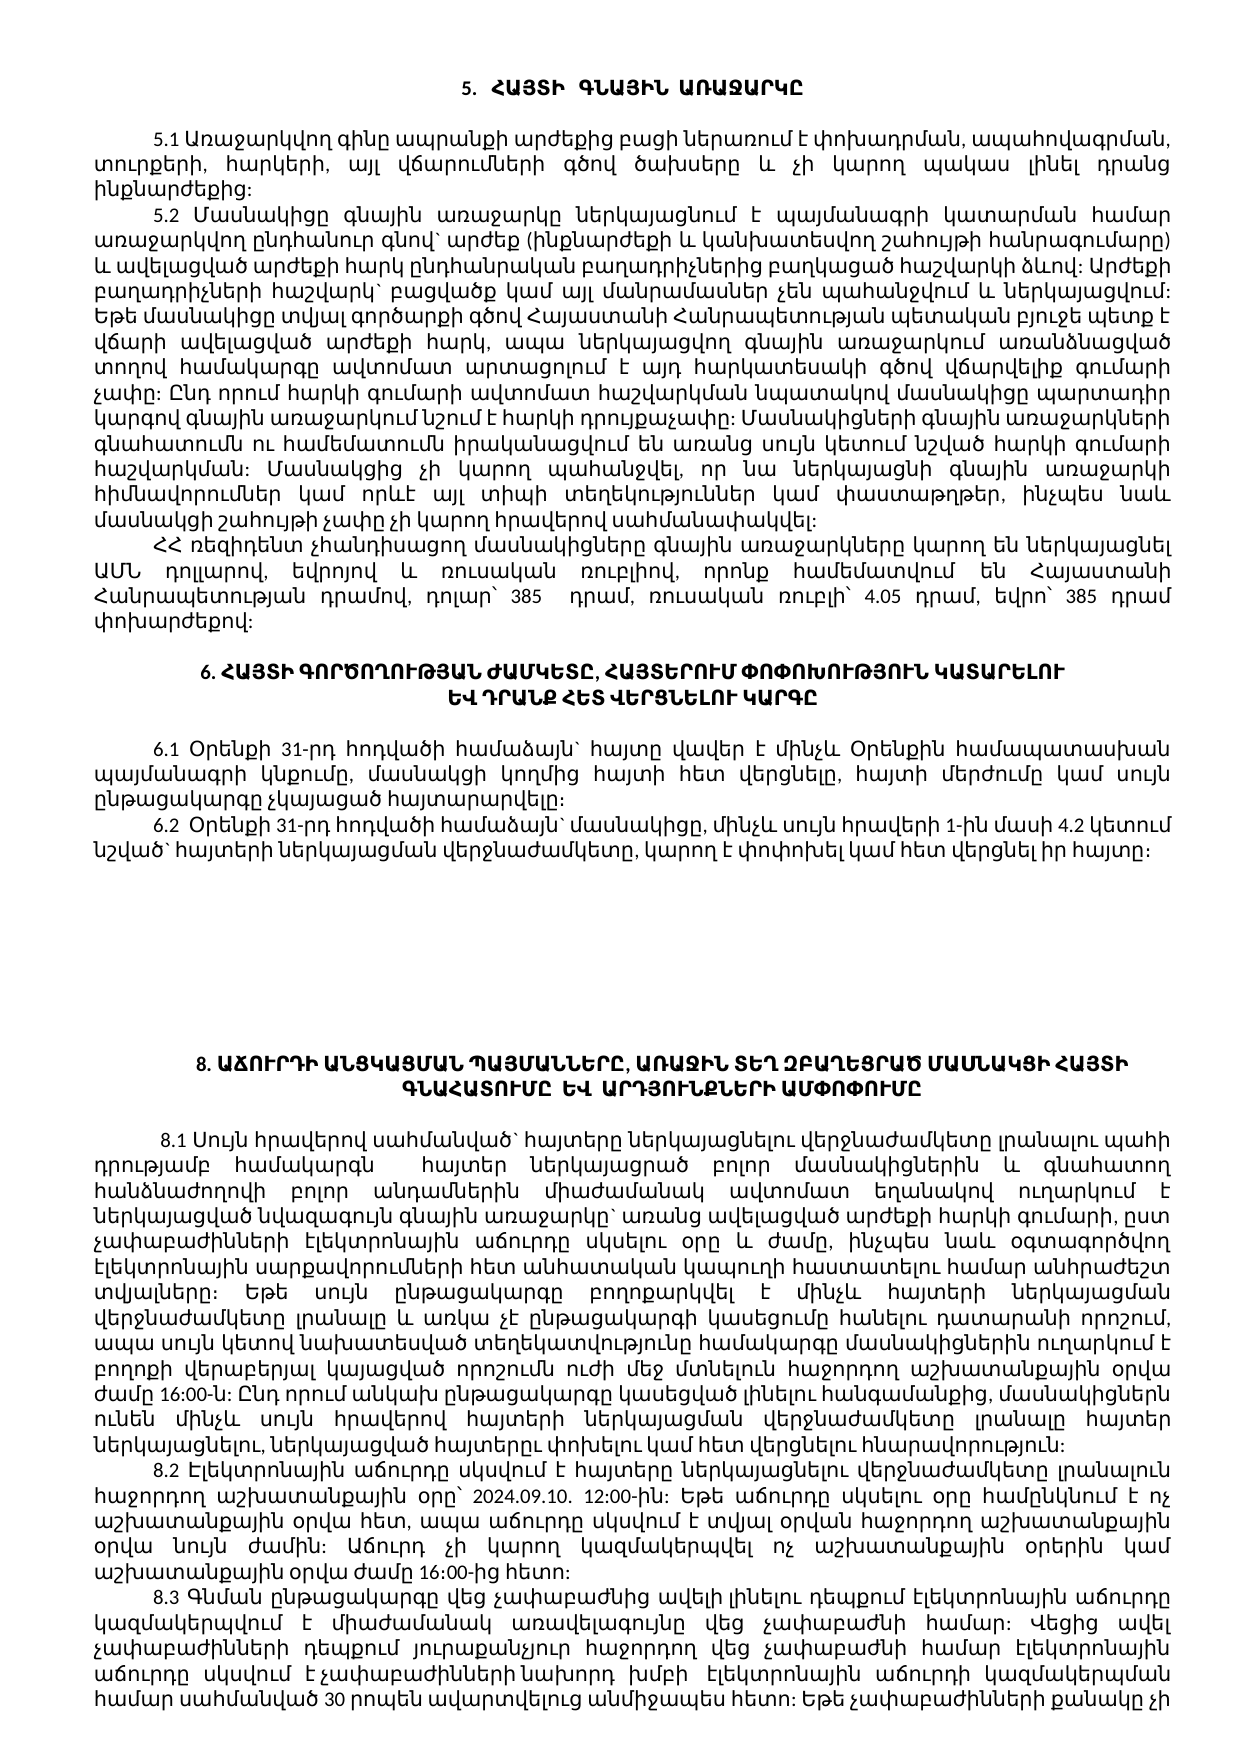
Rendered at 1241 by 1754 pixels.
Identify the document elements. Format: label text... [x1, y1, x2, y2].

text 5.2 Մասնակիցը գնային առաջարկը ներկայացնում է պայմանագրի կատարման համար առաջարկվող ընդհանուր գնով` արժեք (ինքնարժեքի և կանխատեսվող շահույթի հանրագումարը) և ավելացված արժեքի հարկ ընդհանրական բաղադրիչներից բաղկացած հաշվարկի ձևով: Արժեքի բաղադրիչների հաշվարկ` բացվածք կամ այլ մանրամասներ չեն պահանջվում և ներկայացվում: Եթե մասնակիցը տվյալ գործարքի գծով Հայաստանի Հանրապետության պետական բյուջե պետք է վճարի ավելացված արժեքի հարկ, ապա ներկայացվող գնային առաջարկում առանձնացված տողով համակարգը ավտոմատ արտացոլում է այդ հարկատեսակի գծով վճարվելիք գումարի չափը: Ընդ որում հարկի գումարի ավտոմատ հաշվարկման նպատակով մասնակիցը պարտադիր կարգով գնային առաջարկում նշում է հարկի դրույքաչափը: Մասնակիցների գնային առաջարկների գնահատումն ու համեմատումն իրականացվում են առանց սույն կետում նշված հարկի գումարի հաշվարկման: Մասնակցից չի կարող պահանջվել, որ նա ներկայացնի գնային առաջարկի հիմնավորումներ կամ որևէ այլ տիպի տեղեկություններ կամ փաստաթղթեր, ինչպես նաև մասնակցի շահույթի չափը չի կարող հրավերով սահմանափակվել: [94, 202, 1171, 532]
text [94, 1584, 1171, 1712]
text 8.1 Սույն հրավերով սահմանված` հայտերը ներկայացնելու վերջնաժամկետը լրանալու պահի դրությամբ համակարգն հայտեր ներկայացրած բոլոր մասնակիցներին և գնահատող հանձնաժողովի բոլոր անդամներին միաժամանակ ավտոմատ եղանակով ուղարկում է ներկայացված նվազագույն գնային առաջարկը` առանց ավելացված արժեքի հարկի գումարի, ըստ չափաբաժինների էլեկտրոնային աճուրդը սկսելու օրը և ժամը, ինչպես նաև օգտագործվող էլեկտրոնային սարքավորումների հետ անհատական կապուղի հաստատելու համար անհրաժեշտ տվյալները։ Եթե սույն ընթացակարգը բողոքարկվել է մինչև հայտերի ներկայացման վերջնաժամկետը լրանալը և առկա չէ ընթացակարգի կասեցումը հանելու դատարանի որոշում, ապա սույն կետով նախատեսված տեղեկատվությունը համակարգը մասնակիցներին ուղարկում է բողոքի վերաբերյալ կայացված որոշումն ուժի մեջ մտնելուն հաջորդող աշխատանքային օրվա ժամը 16:00-ն: Ընդ որում անկախ ընթացակարգը կասեցված լինելու հանգամանքից, մասնակիցներն ունեն մինչև սույն հրավերով հայտերի ներկայացման վերջնաժամկետը լրանալը հայտեր ներկայացնելու, ներկայացված հայտերըւ փոխելու կամ հետ վերցնելու հնարավորություն: [94, 1127, 1171, 1457]
text 6.2 Օրենքի 31-րդ հոդվածի համաձայն` մասնակիցը, մինչև սույն հրավերի 1-ին մասի 4.2 կետում նշված` հայտերի ներկայացման վերջնաժամկետը, կարող է փոփոխել կամ հետ վերցնել իր հայտը։ [94, 812, 1171, 863]
text ՀՀ ռեզիդենտ չհանդիսացող մասնակիցները գնային առաջարկները կարող են ներկայացնել ԱՄՆ դոլլարով, եվրոյով և ռուսական ռուբլիով, որոնք համեմատվում են Հայաստանի Հանրապետության դրամով, դոլար՝ 385 դրամ, ռուսական ռուբլի՝ 4.05 դրամ, եվրո՝ 385 դրամ փոխարժեքով: [94, 532, 1171, 634]
text 6. ՀԱՅՏԻ ԳՈՐԾՈՂՈՒԹՅԱՆ ԺԱՄԿԵՏԸ, ՀԱՅՏԵՐՈՒՄ ՓՈՓՈԽՈՒԹՅՈՒՆ ԿԱՏԱՐԵԼՈՒ [94, 659, 1171, 685]
text 5.1 Առաջարկվող գինը ապրանքի արժեքից բացի ներառում է փոխադրման, ապահովագրման, տուրքերի, հարկերի, այլ վճարումների գծով ծախսերը և չի կարող պակաս լինել դրանց ինքնարժեքից: [94, 126, 1171, 202]
text 6.1 Օրենքի 31-րդ հոդվածի համաձայն` հայտը վավեր է մինչև Օրենքին համապատասխան պայմանագրի կնքումը, մասնակցի կողմից հայտի հետ վերցնելը, հայտի մերժումը կամ սույն ընթացակարգը չկայացած հայտարարվելը։ [94, 736, 1171, 812]
text 5. ՀԱՅՏԻ ԳՆԱՅԻՆ ԱՌԱՋԱՐԿԸ [94, 75, 1171, 100]
text ԳՆԱՀԱՏՈՒՄԸ ԵՎ ԱՐԴՅՈՒՆՔՆԵՐԻ ԱՄՓՈՓՈՒՄԸ [94, 1076, 1171, 1102]
text ԵՎ ԴՐԱՆՔ ՀԵՏ ՎԵՐՑՆԵԼՈՒ ԿԱՐԳԸ [94, 685, 1171, 710]
text 8. ԱՃՈՒՐԴԻ ԱՆՑԿԱՑՄԱՆ ՊԱՅՄԱՆՆԵՐԸ, ԱՌԱՋԻՆ ՏԵՂ ԶԲԱՂԵՑՐԱԾ ՄԱՍՆԱԿՑԻ ՀԱՅՏԻ [94, 1051, 1171, 1076]
text 8.2 Էլեկտրոնային աճուրդը սկսվում է հայտերը ներկայացնելու վերջնաժամկետը լրանալուն հաջորդող աշխատանքային օրը՝ 2024.09.10. 12:00 -ին: Եթե աճուրդը սկսելու օրը համընկնում է ոչ աշխատանքային օրվա հետ, ապա աճուրդը սկսվում է տվյալ օրվան հաջորդող աշխատանքային օրվա նույն ժամին: Աճուրդ չի կարող կազմակերպվել ոչ աշխատանքային օրերին կամ աշխատանքային օրվա ժամը 16։00-ից հետո: [94, 1457, 1171, 1584]
